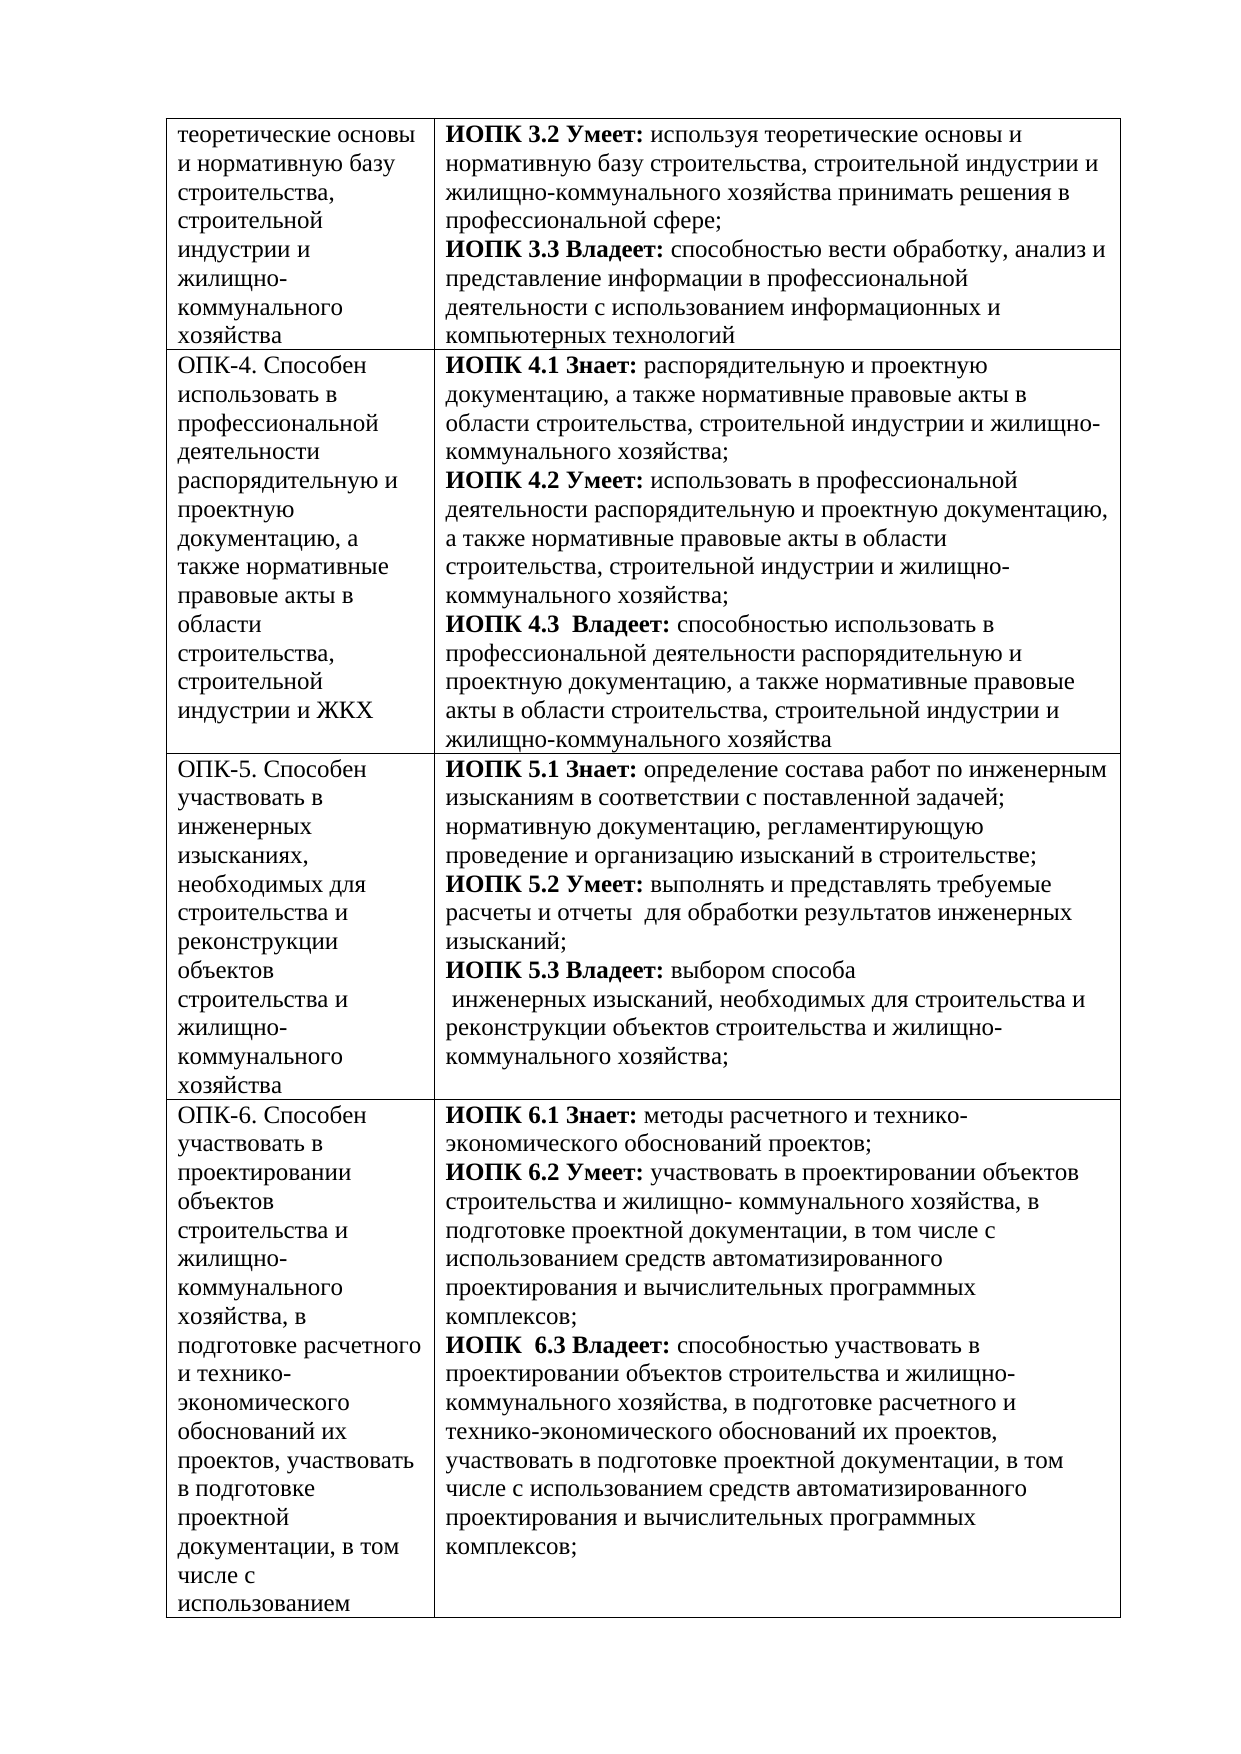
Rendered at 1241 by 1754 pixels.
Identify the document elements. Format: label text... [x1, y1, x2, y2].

table_cell ОПК-4. Способен использовать в профессиональной деятельности распорядительную и проектную документацию, а также нормативные правовые акты в области строительства, строительной индустрии и ЖКХ [167, 350, 434, 753]
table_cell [167, 1100, 434, 1617]
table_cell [435, 1100, 1120, 1617]
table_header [167, 119, 434, 349]
table_cell ИОПК 5.1 Знает: определение состава работ по инженерным изысканиям в соответствии с поставленной задачей; нормативную документацию, регламентирующую проведение и организацию изысканий в строительстве; ИОПК 5.2 Умеет: выполнять и представлять требуемые расчеты и отчеты для обработки результатов инженерных изысканий; ИОПК 5.3 Владеет: выбором способа инженерных изысканий, необходимых для строительства и реконструкции объектов строительства и жилищно- коммунального хозяйства; [435, 754, 1120, 1099]
table_cell ИОПК 4.1 Знает: распорядительную и проектную документацию, а также нормативные правовые акты в области строительства, строительной индустрии и жилищно-коммунального хозяйства; ИОПК 4.2 Умеет: использовать в профессиональной деятельности распорядительную и проектную документацию, а также нормативные правовые акты в области строительства, строительной индустрии и жилищно-коммунального хозяйства; ИОПК 4.3 Владеет: способностью использовать в профессиональной деятельности распорядительную и проектную документацию, а также нормативные правовые акты в области строительства, строительной индустрии и жилищно-коммунального хозяйства [435, 350, 1120, 753]
table_cell ОПК-5. Способен участвовать в инженерных изысканиях, необходимых для строительства и реконструкции объектов строительства и жилищно-коммунального хозяйства [167, 754, 434, 1099]
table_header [435, 119, 1120, 349]
